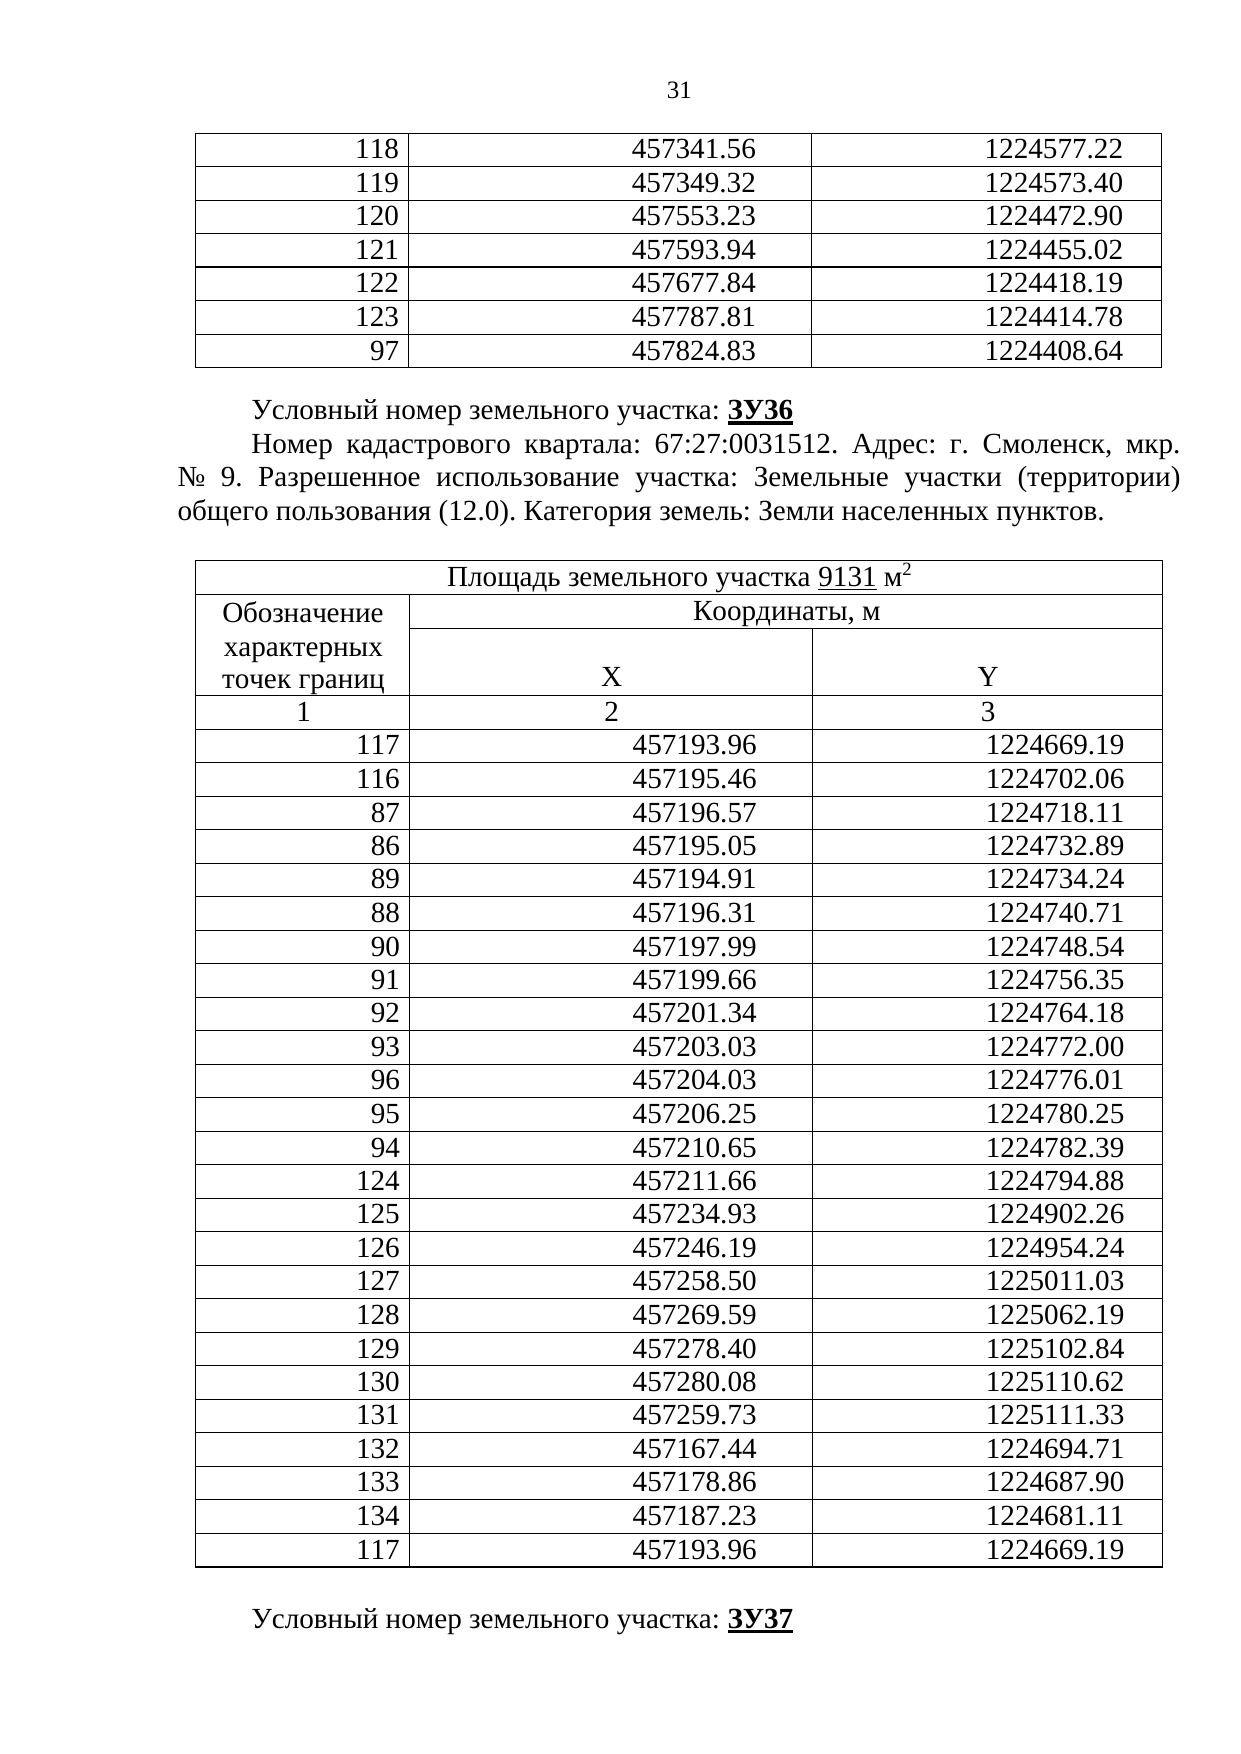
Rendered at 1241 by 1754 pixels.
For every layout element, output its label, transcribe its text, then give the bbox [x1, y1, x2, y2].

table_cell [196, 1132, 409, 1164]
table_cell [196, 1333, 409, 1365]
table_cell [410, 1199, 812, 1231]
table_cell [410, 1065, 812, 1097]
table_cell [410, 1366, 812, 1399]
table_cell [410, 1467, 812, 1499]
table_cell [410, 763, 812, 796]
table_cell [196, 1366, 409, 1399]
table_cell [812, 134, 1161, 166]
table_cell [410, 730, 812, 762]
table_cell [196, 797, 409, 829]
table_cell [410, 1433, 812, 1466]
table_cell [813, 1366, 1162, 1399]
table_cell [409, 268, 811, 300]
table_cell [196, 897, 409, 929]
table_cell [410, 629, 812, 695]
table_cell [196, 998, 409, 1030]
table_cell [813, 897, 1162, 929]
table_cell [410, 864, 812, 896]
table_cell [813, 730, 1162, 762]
text Условный номер земельного участка: ЗУ37 [177, 1601, 1181, 1634]
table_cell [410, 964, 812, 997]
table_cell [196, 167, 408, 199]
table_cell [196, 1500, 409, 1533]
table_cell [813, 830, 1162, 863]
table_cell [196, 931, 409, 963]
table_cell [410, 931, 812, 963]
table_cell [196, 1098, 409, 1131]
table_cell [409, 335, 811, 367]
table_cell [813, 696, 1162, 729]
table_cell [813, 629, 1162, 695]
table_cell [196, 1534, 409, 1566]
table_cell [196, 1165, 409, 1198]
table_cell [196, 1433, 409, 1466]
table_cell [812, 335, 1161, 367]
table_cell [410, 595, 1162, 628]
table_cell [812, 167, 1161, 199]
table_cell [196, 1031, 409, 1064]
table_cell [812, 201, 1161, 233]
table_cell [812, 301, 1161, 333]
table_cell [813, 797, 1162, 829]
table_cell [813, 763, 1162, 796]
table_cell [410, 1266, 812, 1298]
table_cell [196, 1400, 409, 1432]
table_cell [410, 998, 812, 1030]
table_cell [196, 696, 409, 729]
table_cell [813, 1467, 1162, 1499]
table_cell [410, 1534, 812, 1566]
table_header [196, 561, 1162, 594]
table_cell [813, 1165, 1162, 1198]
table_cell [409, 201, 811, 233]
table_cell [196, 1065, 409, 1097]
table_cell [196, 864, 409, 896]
text Номер кадастрового квартала: 67:27:0031512. Адрес: г. Смоленск, мкр. № 9. Разрешенное использование участка: Земельные участки (территории) общего пользования (12.0). Категория земель: Земли населенных пунктов. [177, 426, 1181, 526]
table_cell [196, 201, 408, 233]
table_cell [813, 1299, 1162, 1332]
text Условный номер земельного участка: ЗУ36 [177, 392, 1181, 426]
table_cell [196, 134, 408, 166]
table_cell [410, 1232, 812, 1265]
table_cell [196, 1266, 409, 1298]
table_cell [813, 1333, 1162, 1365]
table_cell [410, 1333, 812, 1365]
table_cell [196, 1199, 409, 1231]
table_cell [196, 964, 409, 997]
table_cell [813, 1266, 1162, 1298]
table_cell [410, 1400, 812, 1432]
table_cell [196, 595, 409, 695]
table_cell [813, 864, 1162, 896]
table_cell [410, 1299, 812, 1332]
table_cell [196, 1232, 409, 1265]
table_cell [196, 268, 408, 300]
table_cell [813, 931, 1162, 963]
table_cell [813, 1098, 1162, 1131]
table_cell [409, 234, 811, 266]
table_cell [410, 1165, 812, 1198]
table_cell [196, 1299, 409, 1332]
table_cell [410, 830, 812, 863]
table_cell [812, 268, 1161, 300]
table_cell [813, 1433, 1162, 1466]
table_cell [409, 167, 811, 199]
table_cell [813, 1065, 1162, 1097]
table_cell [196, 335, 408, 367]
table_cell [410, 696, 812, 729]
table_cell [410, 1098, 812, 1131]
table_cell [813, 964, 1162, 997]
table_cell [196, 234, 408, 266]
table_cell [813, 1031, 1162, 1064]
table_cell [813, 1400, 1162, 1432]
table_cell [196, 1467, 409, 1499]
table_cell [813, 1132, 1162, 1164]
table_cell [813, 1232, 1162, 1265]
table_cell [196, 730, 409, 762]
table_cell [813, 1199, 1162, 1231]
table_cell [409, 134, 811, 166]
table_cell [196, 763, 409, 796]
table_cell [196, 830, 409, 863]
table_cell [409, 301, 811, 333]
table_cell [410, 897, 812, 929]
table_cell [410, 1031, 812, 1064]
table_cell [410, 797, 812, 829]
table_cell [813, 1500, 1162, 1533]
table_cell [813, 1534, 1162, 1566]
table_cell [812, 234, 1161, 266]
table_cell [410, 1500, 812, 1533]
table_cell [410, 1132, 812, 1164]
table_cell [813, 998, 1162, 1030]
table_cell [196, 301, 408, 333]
